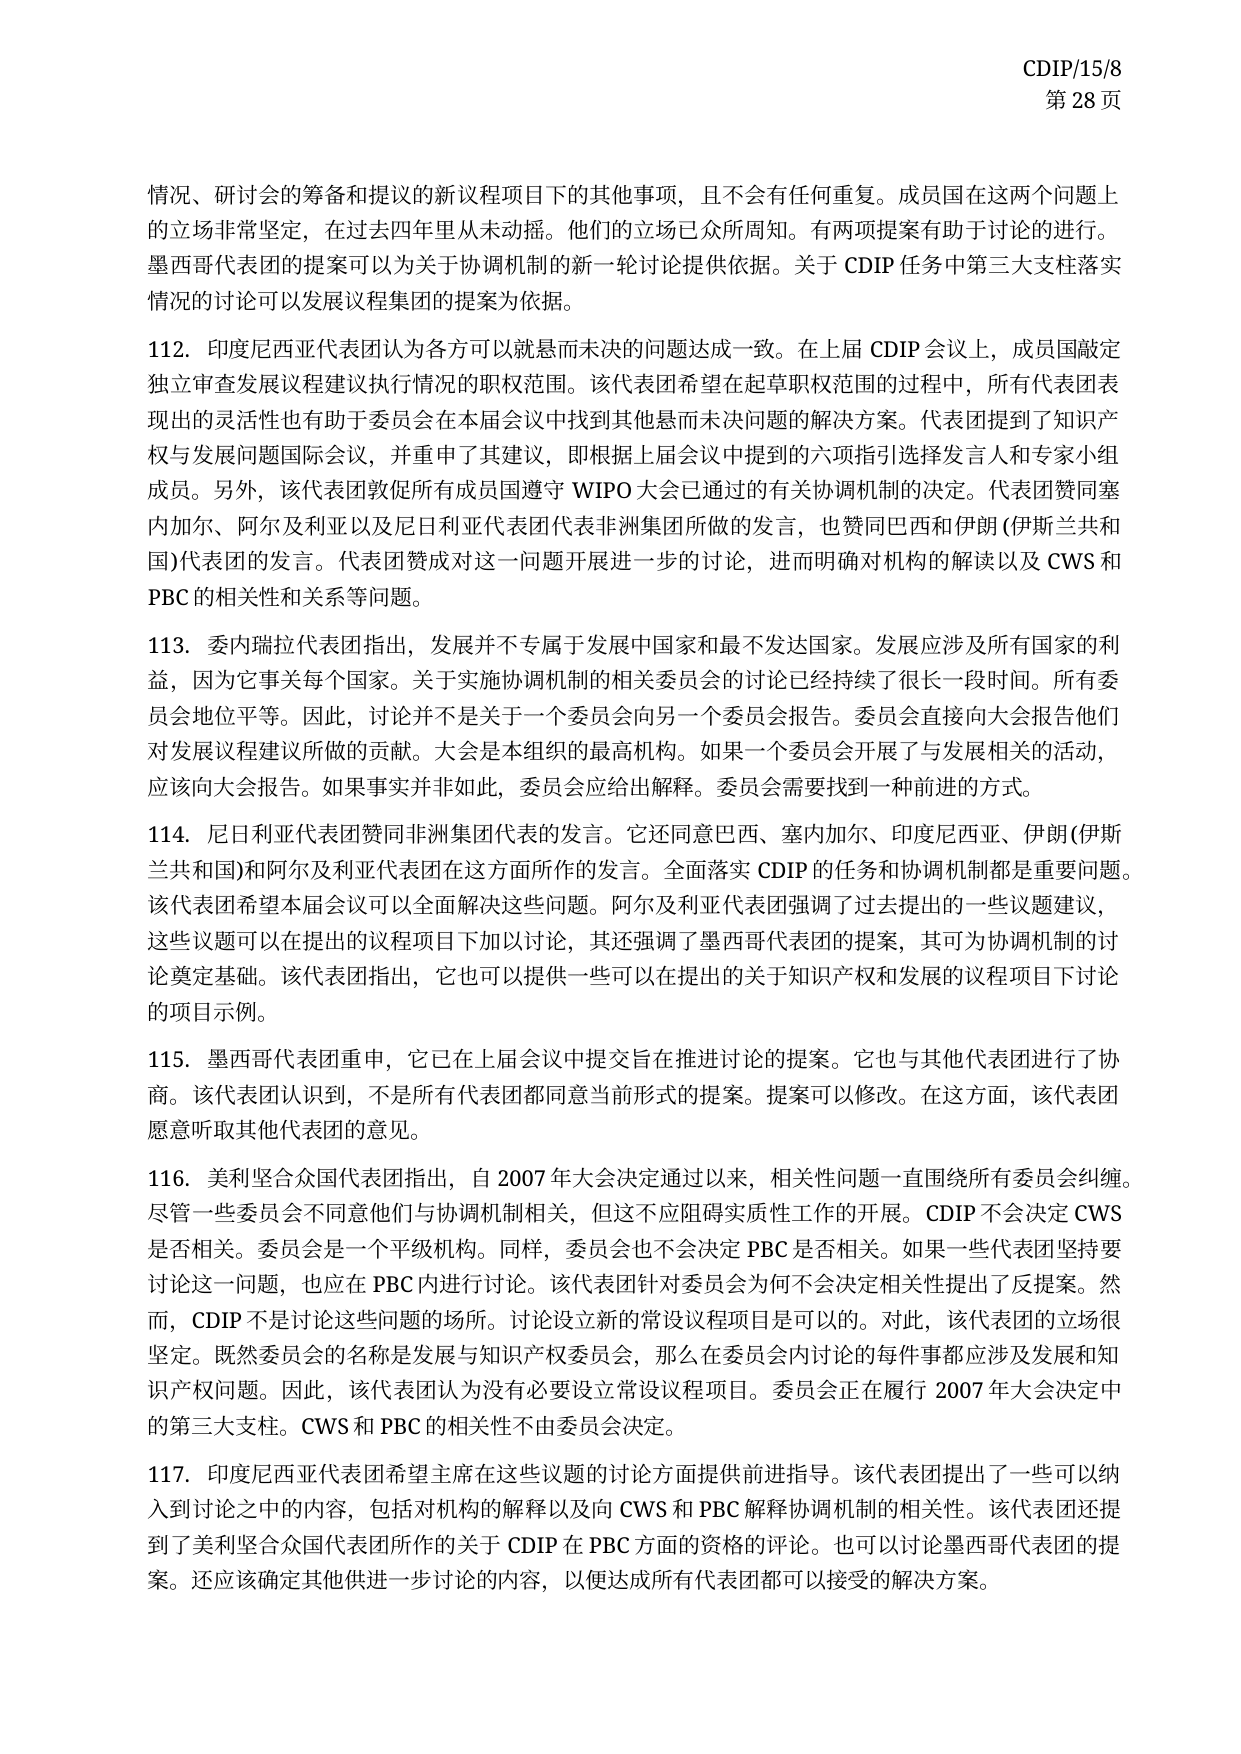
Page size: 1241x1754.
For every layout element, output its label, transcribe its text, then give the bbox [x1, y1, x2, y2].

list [148, 174, 1122, 316]
list . 印度尼西亚代表团希望主席在这些议题的讨论方面提供前进指导。该代表团提出了一些可以纳入到讨论之中的内容，包括对机构的解释以及向CWS和PBC解释协调机制的相关性。该代表团还提到了美利坚合众国代表团所作的关于CDIP在PBC方面的资格的评论。也可以讨论墨西哥代表团的提案。还应该确定其他供进一步讨论的内容，以便达成所有代表团都可以接受的解决方案。 [148, 1453, 1122, 1595]
list . 印度尼西亚代表团认为各方可以就悬而未决的问题达成一致。在上届CDIP会议上，成员国敲定独立审查发展议程建议执行情况的职权范围。该代表团希望在起草职权范围的过程中，所有代表团表现出的灵活性也有助于委员会在本届会议中找到其他悬而未决问题的解决方案。代表团提到了知识产权与发展问题国际会议，并重申了其建议，即根据上届会议中提到的六项指引选择发言人和专家小组成员。另外，该代表团敦促所有成员国遵守WIPO大会已通过的有关协调机制的决定。代表团赞同塞内加尔、阿尔及利亚以及尼日利亚代表团代表非洲集团所做的发言，也赞同巴西和伊朗(伊斯兰共和国)代表团的发言。代表团赞成对这一问题开展进一步的讨论，进而明确对机构的解读以及CWS和PBC的相关性和关系等问题。 [148, 328, 1122, 612]
list . 墨西哥代表团重申，它已在上届会议中提交旨在推进讨论的提案。它也与其他代表团进行了协商。该代表团认识到，不是所有代表团都同意当前形式的提案。提案可以修改。在这方面，该代表团愿意听取其他代表团的意见。 [148, 1039, 1122, 1145]
list . 尼日利亚代表团赞同非洲集团代表的发言。它还同意巴西、塞内加尔、印度尼西亚、伊朗(伊斯兰共和国)和阿尔及利亚代表团在这方面所作的发言。全面落实CDIP的任务和协调机制都是重要问题。该代表团希望本届会议可以全面解决这些问题。阿尔及利亚代表团强调了过去提出的一些议题建议，这些议题可以在提出的议程项目下加以讨论，其还强调了墨西哥代表团的提案，其可为协调机制的讨论奠定基础。该代表团指出，它也可以提供一些可以在提出的关于知识产权和发展的议程项目下讨论的项目示例。 [148, 814, 1122, 1026]
list . 委内瑞拉代表团指出，发展并不专属于发展中国家和最不发达国家。发展应涉及所有国家的利益，因为它事关每个国家。关于实施协调机制的相关委员会的讨论已经持续了很长一段时间。所有委员会地位平等。因此，讨论并不是关于一个委员会向另一个委员会报告。委员会直接向大会报告他们对发展议程建议所做的贡献。大会是本组织的最高机构。如果一个委员会开展了与发展相关的活动，应该向大会报告。如果事实并非如此，委员会应给出解释。委员会需要找到一种前进的方式。 [148, 624, 1122, 801]
list . 美利坚合众国代表团指出，自2007年大会决定通过以来，相关性问题一直围绕所有委员会纠缠。尽管一些委员会不同意他们与协调机制相关，但这不应阻碍实质性工作的开展。CDIP不会决定CWS是否相关。委员会是一个平级机构。同样，委员会也不会决定PBC是否相关。如果一些代表团坚持要讨论这一问题，也应在PBC内进行讨论。该代表团针对委员会为何不会决定相关性提出了反提案。然而，CDIP不是讨论这些问题的场所。讨论设立新的常设议程项目是可以的。对此，该代表团的立场很坚定。既然委员会的名称是发展与知识产权委员会，那么在委员会内讨论的每件事都应涉及发展和知识产权问题。因此，该代表团认为没有必要设立常设议程项目。委员会正在履行2007年大会决定中的第三大支柱。CWS和PBC的相关性不由委员会决定。 [148, 1157, 1122, 1441]
